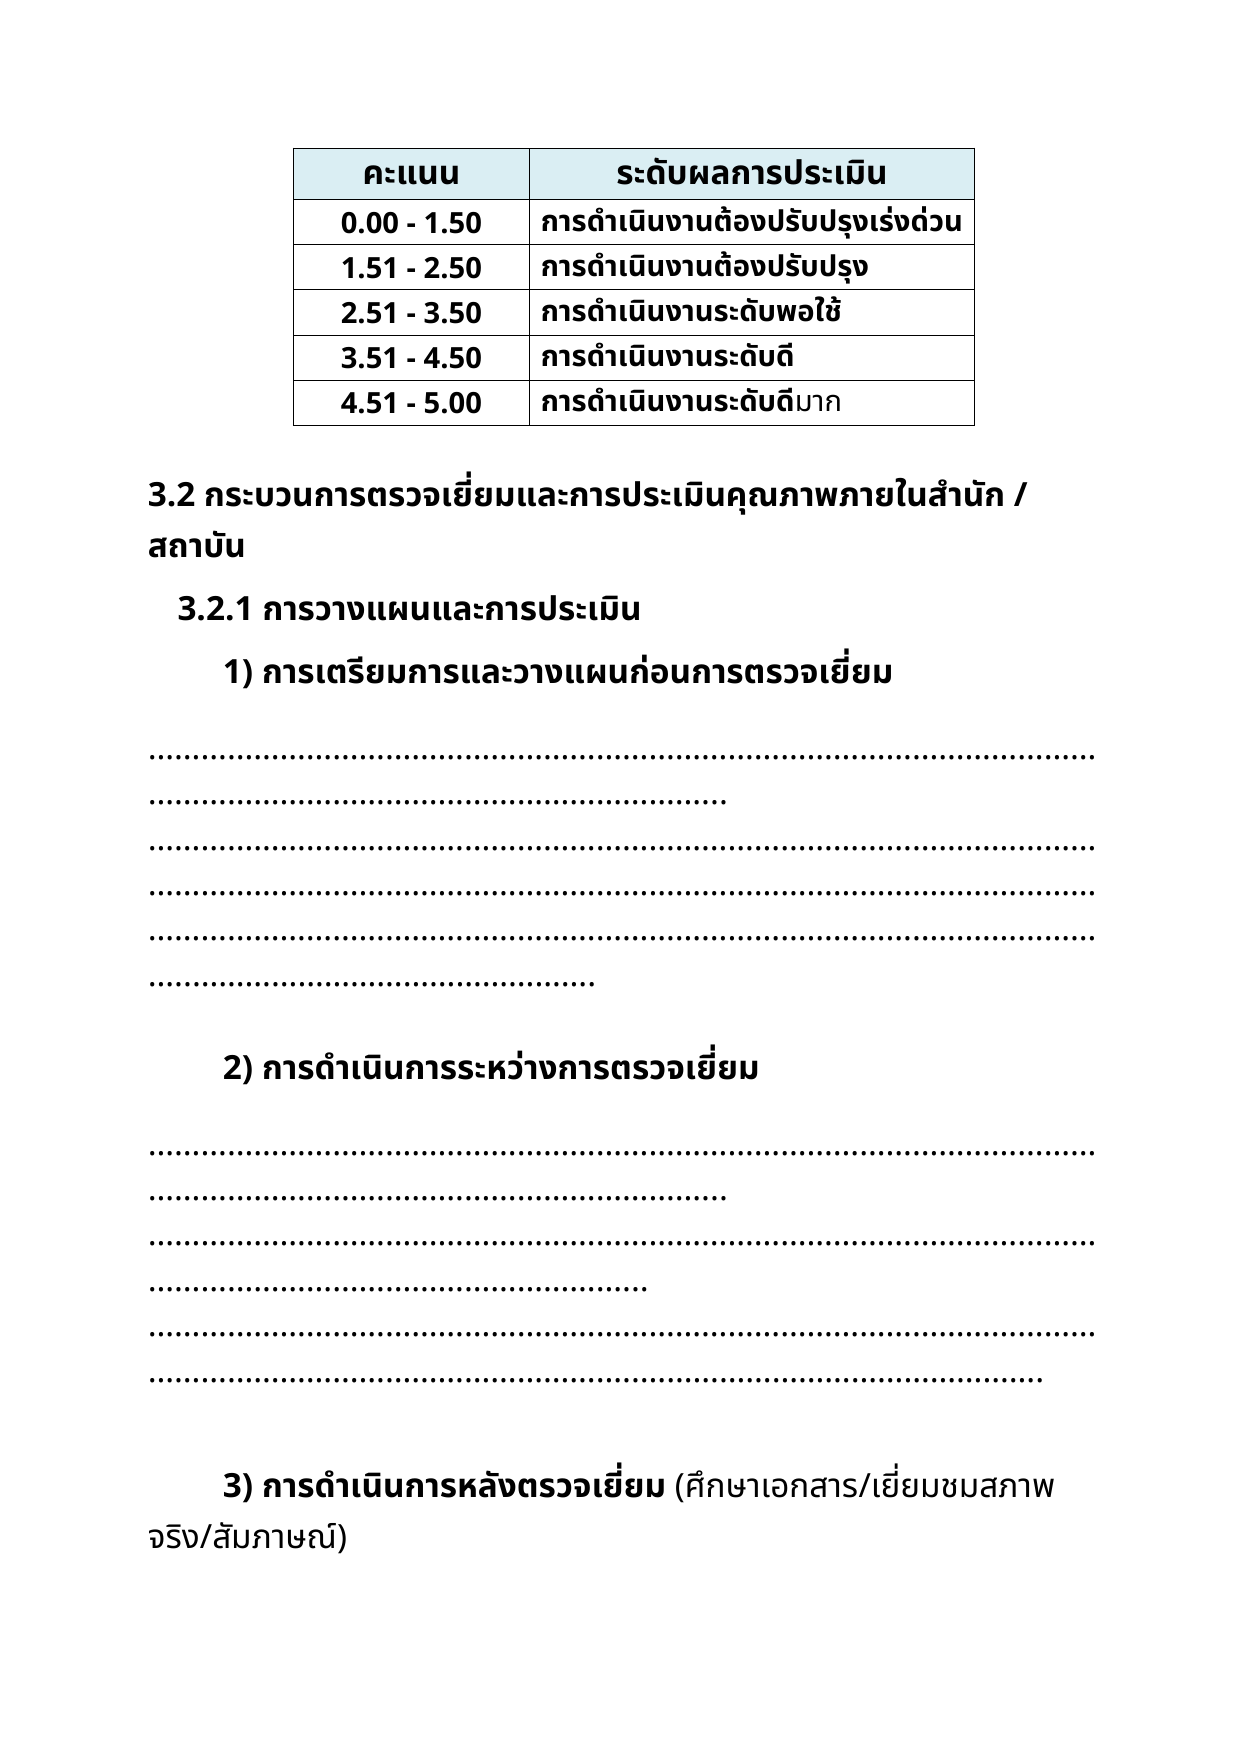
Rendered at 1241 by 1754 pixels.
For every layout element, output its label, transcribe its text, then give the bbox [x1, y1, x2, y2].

table_cell การดำเนินงานต้องปรับปรุงเร่งด่วน [530, 200, 974, 244]
table_cell การดำเนินงานระดับดี [530, 336, 974, 379]
list 1) การเตรียมการและวางแผนก่อนการตรวจเยี่ยม [223, 648, 1122, 698]
table_cell การดำเนินงานต้องปรับปรุง [530, 245, 974, 289]
text 3.2.1 การวางแผนและการประเมิน [148, 585, 1122, 635]
text ………………………………………………………………………………………………………………………………………………………...…………………………………………………………………………………………………………………………………………………………………………………………………………………………………………………………………………………………………..………………………………………. [148, 723, 1122, 996]
table_cell 3.51 - 4.50 [294, 336, 529, 379]
table_cell 2.51 - 3.50 [294, 290, 529, 334]
table_cell การดำเนินงานระดับดีมาก [530, 381, 974, 425]
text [148, 1119, 1122, 1392]
table_header ระดับผลการประเมิน [530, 149, 974, 199]
table_cell 0.00 - 1.50 [294, 200, 529, 244]
table_cell 1.51 - 2.50 [294, 245, 529, 289]
text 3.2 กระบวนการตรวจเยี่ยมและการประเมินคุณภาพภายในสำนัก / สถาบัน [148, 471, 1122, 572]
table_cell 4.51 - 5.00 [294, 381, 529, 425]
text 3) การดำเนินการหลังตรวจเยี่ยม (ศึกษาเอกสาร/เยี่ยมชมสภาพจริง/สัมภาษณ์) [148, 1462, 1122, 1563]
table_cell การดำเนินงานระดับพอใช้ [530, 290, 974, 334]
table_header คะแนน [294, 149, 529, 199]
text 2) การดำเนินการระหว่างการตรวจเยี่ยม [148, 1044, 1122, 1094]
